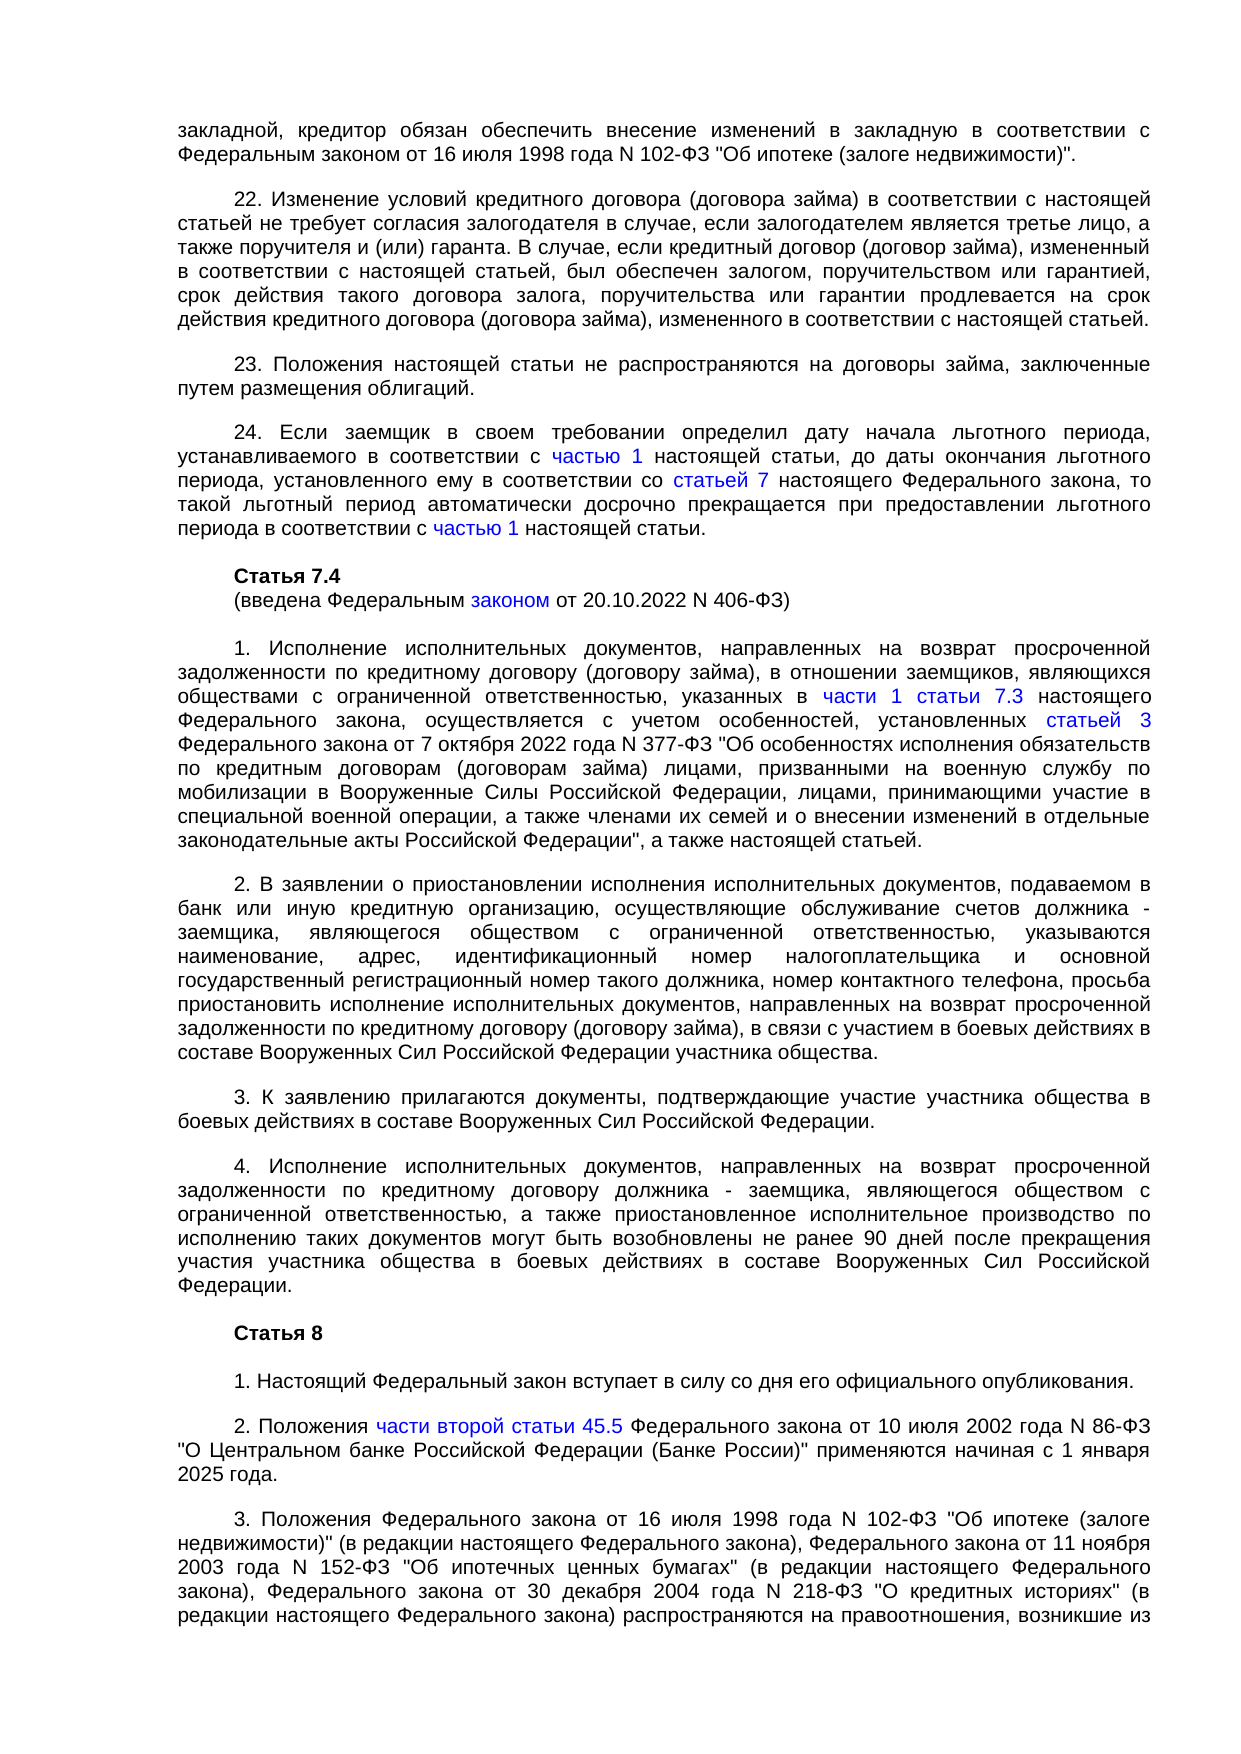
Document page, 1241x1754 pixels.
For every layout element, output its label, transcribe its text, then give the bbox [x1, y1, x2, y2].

text 1. Настоящий Федеральный закон вступает в силу со дня его официального опубликования. [177, 1369, 1152, 1393]
text 22. Изменение условий кредитного договора (договора займа) в соответствии с настоящей статьей не требует согласия залогодателя в случае, если залогодателем является третье лицо, а также поручителя и (или) гаранта. В случае, если кредитный договор (договор займа), измененный в соответствии с настоящей статьей, был обеспечен залогом, поручительством или гарантией, срок действия такого договора залога, поручительства или гарантии продлевается на срок действия кредитного договора (договора займа), измененного в соответствии с настоящей статьей. [177, 187, 1152, 331]
text (введена Федеральным законом от 20.10.2022 N 406-ФЗ) [177, 588, 1152, 612]
text 1. Исполнение исполнительных документов, направленных на возврат просроченной задолженности по кредитному договору (договору займа), в отношении заемщиков, являющихся обществами с ограниченной ответственностью, указанных в части 1 статьи 7.3 настоящего Федерального закона, осуществляется с учетом особенностей, установленных статьей 3 Федерального закона от 7 октября 2022 года N 377-ФЗ "Об особенностях исполнения обязательств по кредитным договорам (договорам займа) лицами, призванными на военную службу по мобилизации в Вооруженные Силы Российской Федерации, лицами, принимающими участие в специальной военной операции, а также членами их семей и о внесении изменений в отдельные законодательные акты Российской Федерации", а также настоящей статьей. [177, 636, 1152, 851]
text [177, 118, 1152, 166]
text 24. Если заемщик в своем требовании определил дату начала льготного периода, устанавливаемого в соответствии с частью 1 настоящей статьи, до даты окончания льготного периода, установленного ему в соответствии со статьей 7 настоящего Федерального закона, то такой льготный период автоматически досрочно прекращается при предоставлении льготного периода в соответствии с частью 1 настоящей статьи. [177, 420, 1152, 540]
text 2. Положения части второй статьи 45.5 Федерального закона от 10 июля 2002 года N 86-ФЗ "О Центральном банке Российской Федерации (Банке России)" применяются начиная с 1 января 2025 года. [177, 1414, 1152, 1486]
text 2. В заявлении о приостановлении исполнения исполнительных документов, подаваемом в банк или иную кредитную организацию, осуществляющие обслуживание счетов должника - заемщика, являющегося обществом с ограниченной ответственностью, указываются наименование, адрес, идентификационный номер налогоплательщика и основной государственный регистрационный номер такого должника, номер контактного телефона, просьба приостановить исполнение исполнительных документов, направленных на возврат просроченной задолженности по кредитному договору (договору займа), в связи с участием в боевых действиях в составе Вооруженных Сил Российской Федерации участника общества. [177, 872, 1152, 1064]
title Статья 7.4 [177, 564, 1152, 588]
title Статья 8 [177, 1321, 1152, 1345]
text 4. Исполнение исполнительных документов, направленных на возврат просроченной задолженности по кредитному договору должника - заемщика, являющегося обществом с ограниченной ответственностью, а также приостановленное исполнительное производство по исполнению таких документов могут быть возобновлены не ранее 90 дней после прекращения участия участника общества в боевых действиях в составе Вооруженных Сил Российской Федерации. [177, 1153, 1152, 1297]
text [177, 1507, 1152, 1626]
text 3. К заявлению прилагаются документы, подтверждающие участие участника общества в боевых действиях в составе Вооруженных Сил Российской Федерации. [177, 1085, 1152, 1133]
text 23. Положения настоящей статьи не распространяются на договоры займа, заключенные путем размещения облигаций. [177, 351, 1152, 399]
